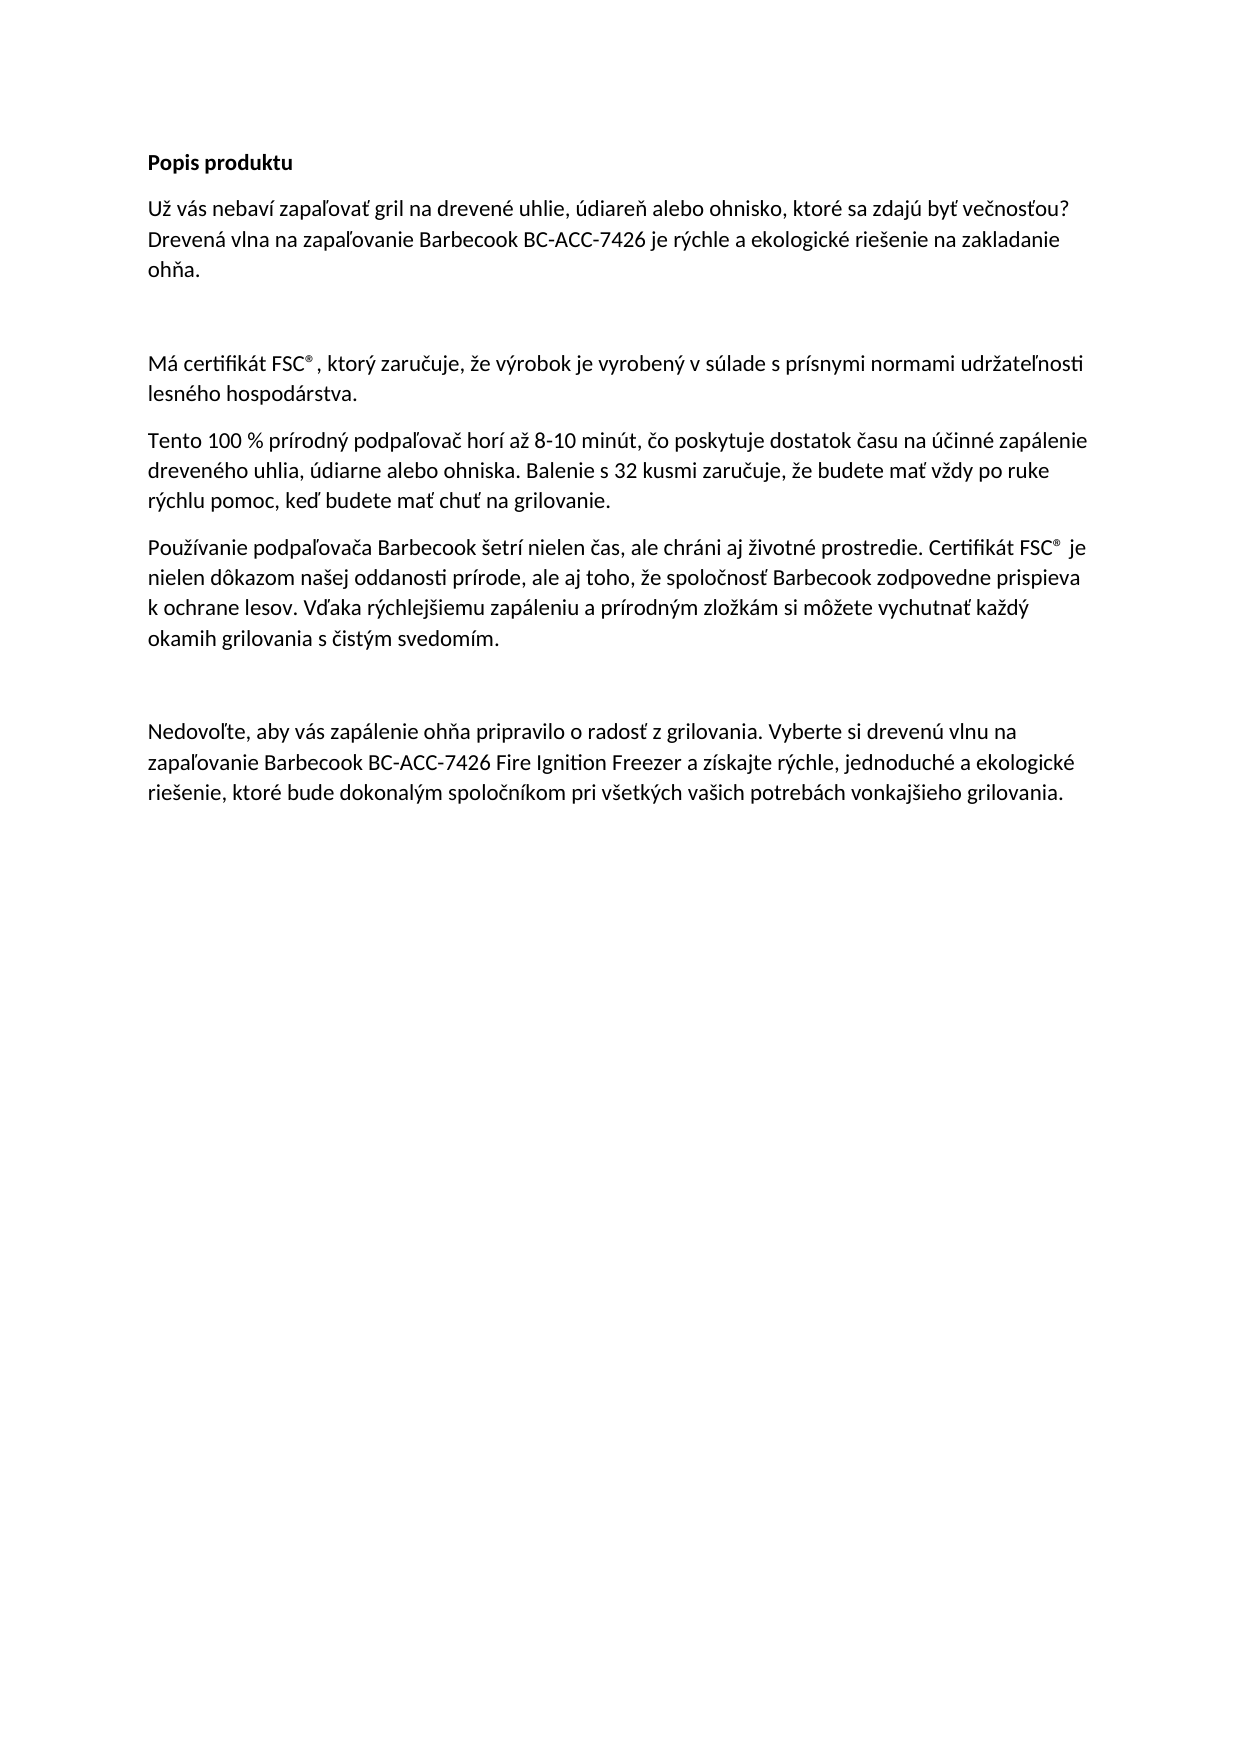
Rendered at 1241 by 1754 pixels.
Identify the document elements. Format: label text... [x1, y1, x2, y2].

text Tento 100 % prírodný podpaľovač horí až 8-10 minút, čo poskytuje dostatok času na účinné zapálenie dreveného uhlia, údiarne alebo ohniska. Balenie s 32 kusmi zaručuje, že budete mať vždy po ruke rýchlu pomoc, keď budete mať chuť na grilovanie. [148, 426, 1093, 514]
text Nedovoľte, aby vás zapálenie ohňa pripravilo o radosť z grilovania. Vyberte si drevenú vlnu na zapaľovanie Barbecook BC-ACC-7426 Fire Ignition Freezer a získajte rýchle, jednoduché a ekologické riešenie, ktoré bude dokonalým spoločníkom pri všetkých vašich potrebách vonkajšieho grilovania. [148, 717, 1093, 806]
text Už vás nebaví zapaľovať gril na drevené uhlie, údiareň alebo ohnisko, ktoré sa zdajú byť večnosťou? Drevená vlna na zapaľovanie Barbecook BC-ACC-7426 je rýchle a ekologické riešenie na zakladanie ohňa. [148, 194, 1093, 283]
text Používanie podpaľovača Barbecook šetrí nielen čas, ale chráni aj životné prostredie. Certifikát FSC® je nielen dôkazom našej oddanosti prírode, ale aj toho, že spoločnosť Barbecook zodpovedne prispieva k ochrane lesov. Vďaka rýchlejšiemu zapáleniu a prírodným zložkám si môžete vychutnať každý okamih grilovania s čistým svedomím. [148, 533, 1093, 652]
text Má certifikát FSC®, ktorý zaručuje, že výrobok je vyrobený v súlade s prísnymi normami udržateľnosti lesného hospodárstva. [148, 349, 1093, 407]
text Popis produktu [148, 148, 1093, 176]
